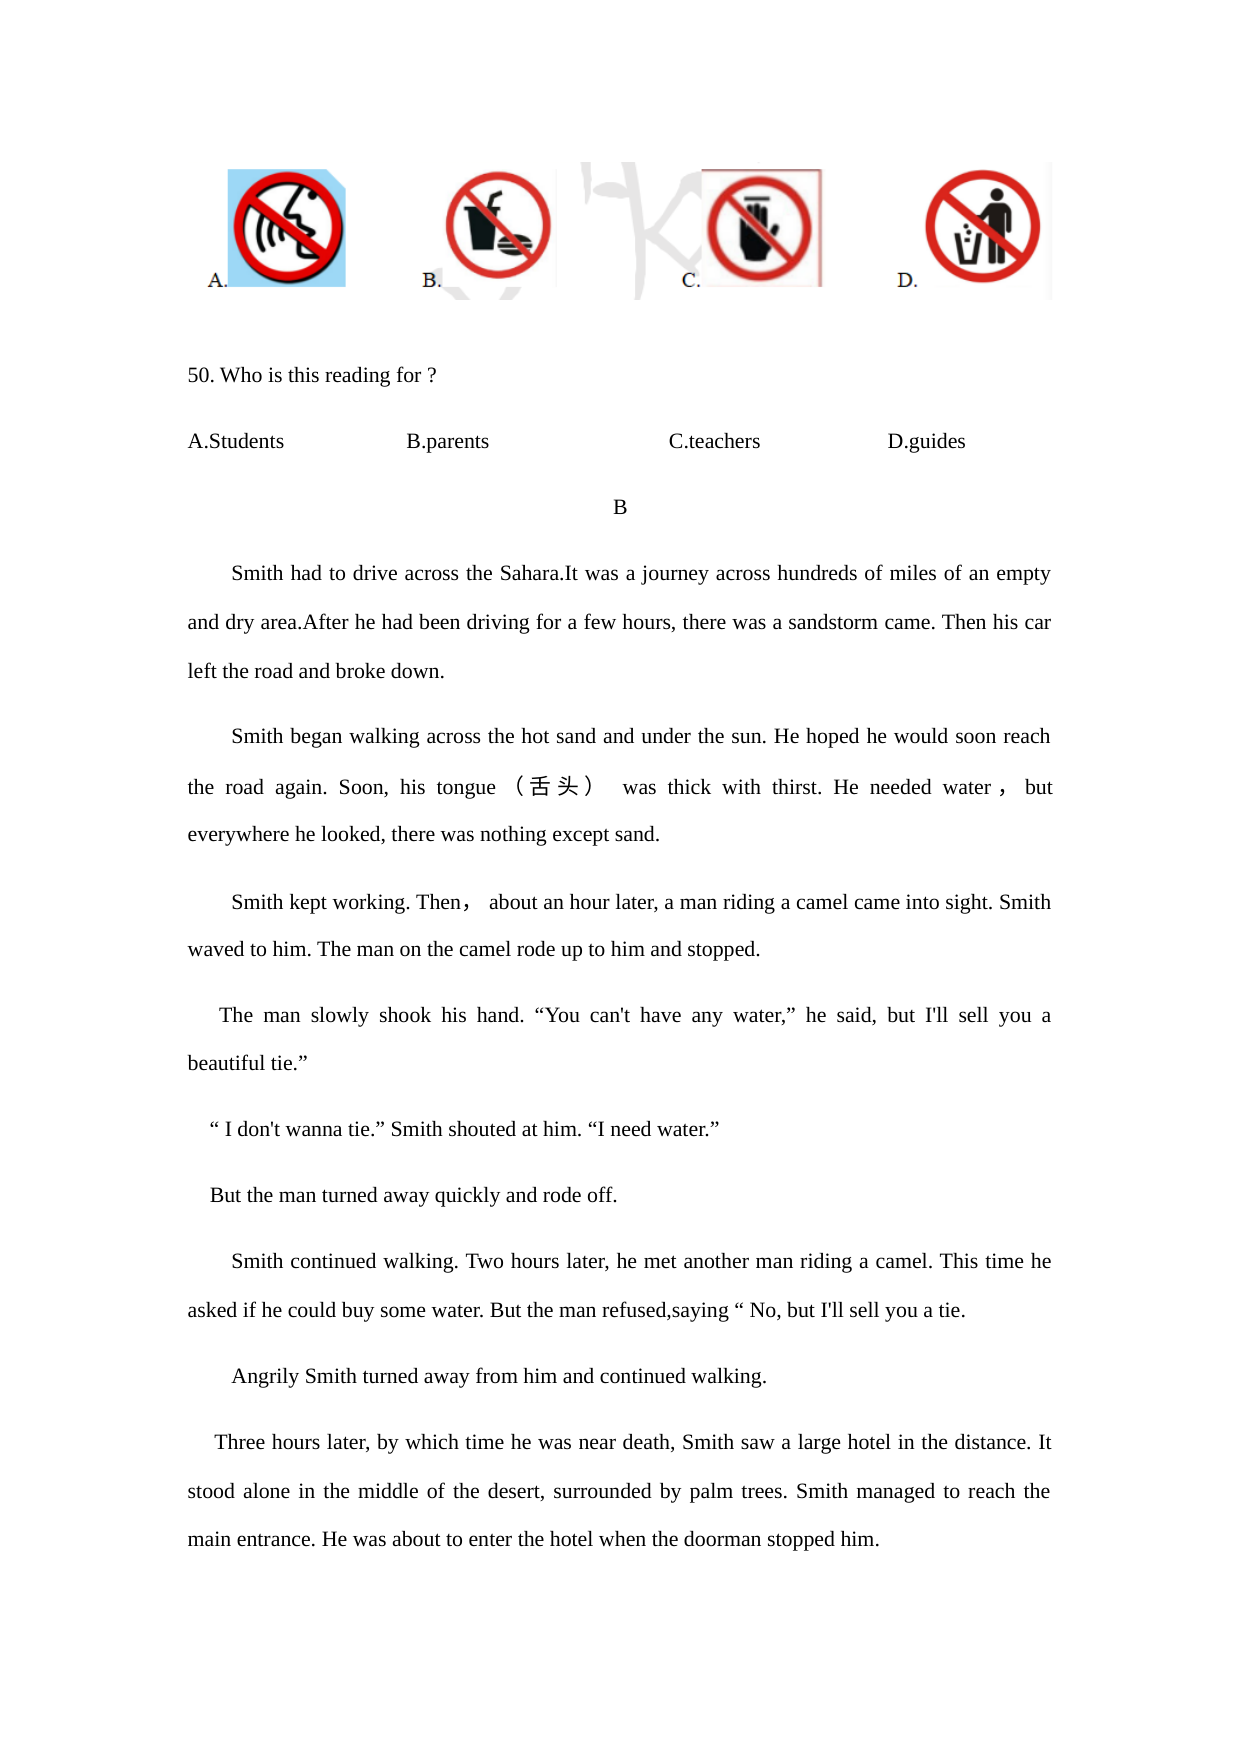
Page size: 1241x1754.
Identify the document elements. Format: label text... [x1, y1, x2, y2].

text “ I don't wanna tie.” Smith shouted at him. “I need water.” [187, 1113, 1053, 1145]
text Smith had to drive across the Sahara.It was a journey across hundreds of miles of an empty and dry area.After he had been driving for a few hours, there was a sandstorm came. Then his car left the road and broke down. [187, 556, 1053, 686]
text A.Students B.parents C.teachers D.guides [187, 424, 1053, 457]
text Three hours later, by which time he was near death, Smith saw a large hotel in the distance. It stood alone in the middle of the desert, surrounded by palm trees. Smith managed to reach the main entrance. He was about to enter the hotel when the doorman stopped him. [187, 1425, 1053, 1555]
text Smith kept working. Then， about an hour later, a man riding a camel came into sight. Smith waved to him. The man on the camel rode up to him and stopped. [187, 883, 1053, 964]
text Smith began walking across the hot sand and under the sun. He hoped he would soon reach the road again. Soon, his tongue（舌头） was thick with thirst. He needed water，but everywhere he looked, there was nothing except sand. [187, 720, 1053, 850]
text Smith continued walking. Two hours later, he met another man riding a camel. This time he asked if he could buy some water. But the man refused,saying “ No, but I'll sell you a tie. [187, 1244, 1053, 1326]
text 50. Who is this reading for ? [187, 359, 1053, 391]
text B [187, 491, 1053, 523]
picture [187, 162, 1053, 300]
text Angrily Smith turned away from him and continued walking. [187, 1359, 1053, 1392]
text The man slowly shook his hand. “You can't have any water,” he said, but I'll sell you a beautiful tie.” [187, 998, 1053, 1079]
text But the man turned away quickly and rode off. [187, 1179, 1053, 1211]
